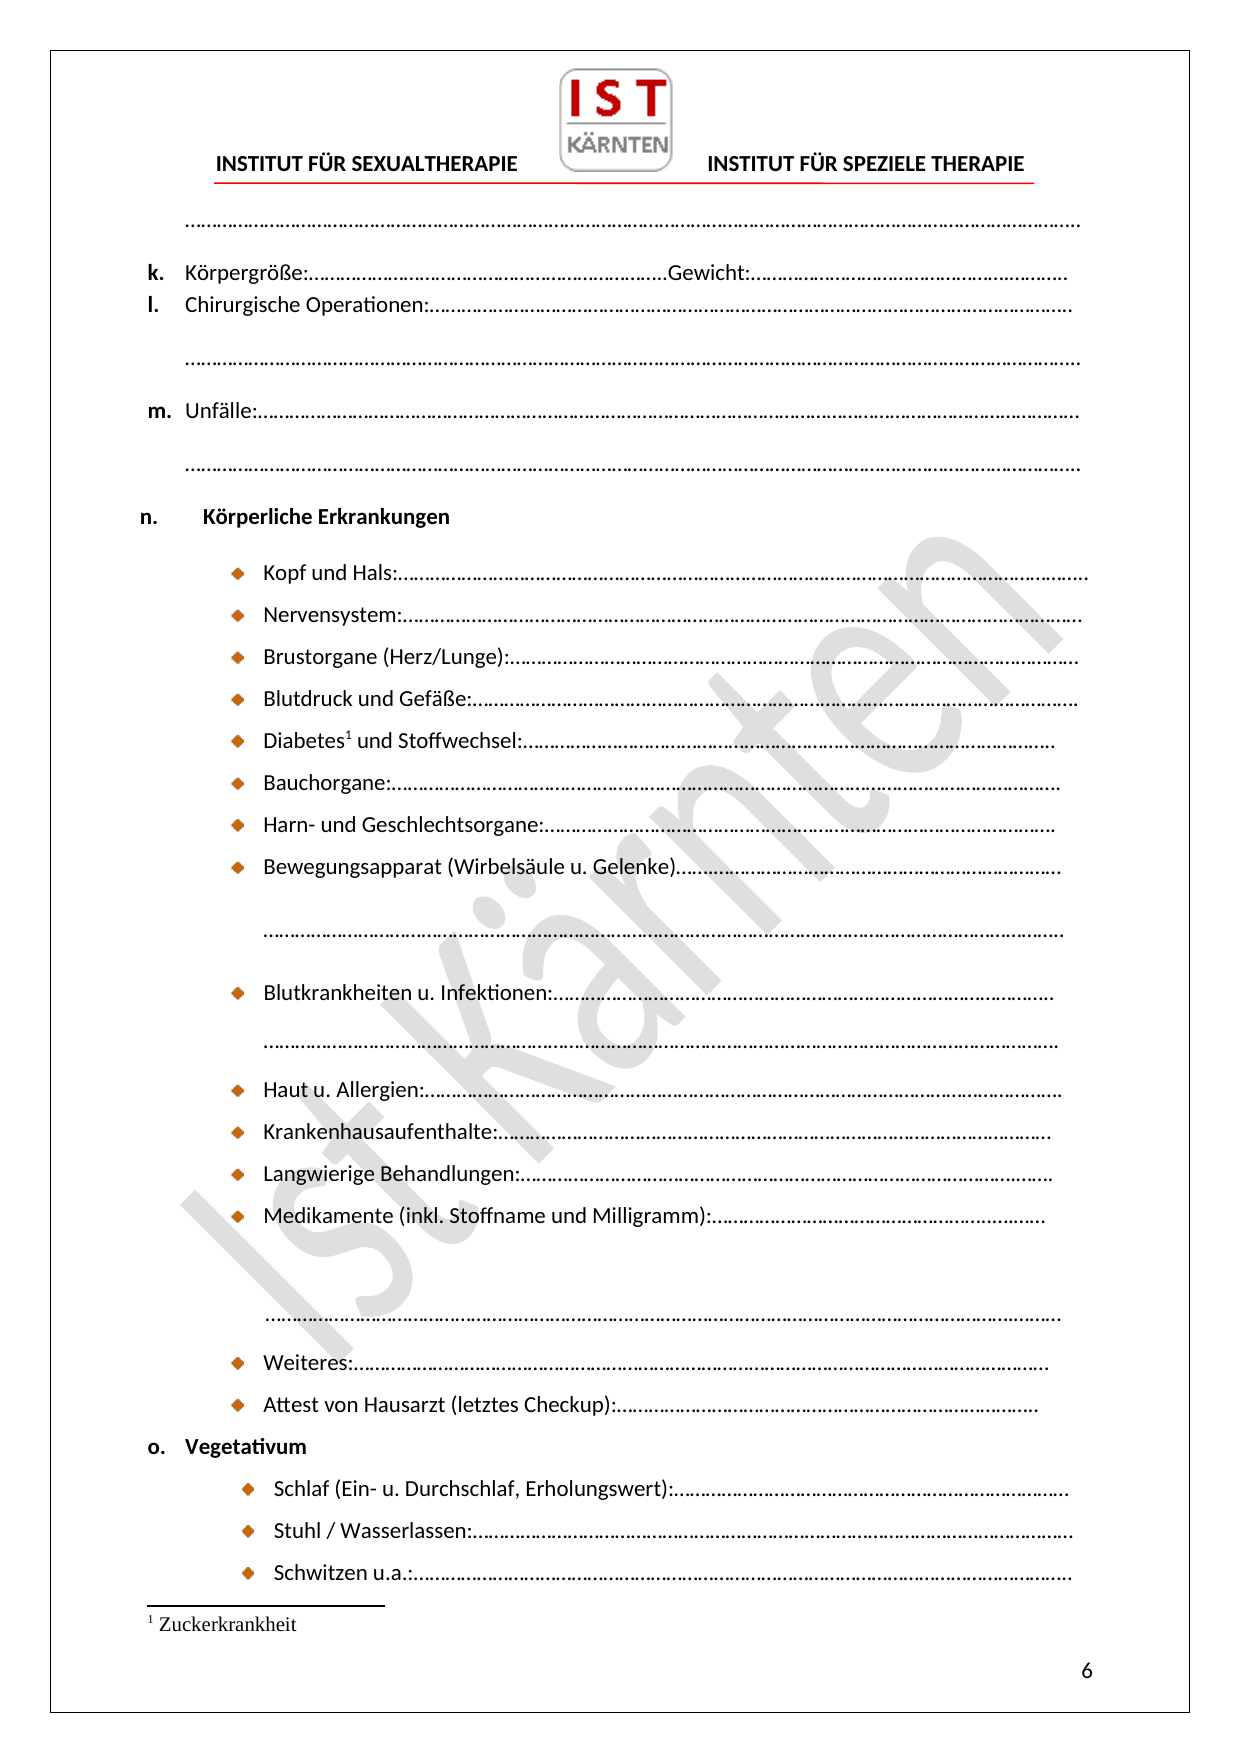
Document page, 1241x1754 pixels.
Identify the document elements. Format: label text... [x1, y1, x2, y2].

picture [226, 731, 244, 749]
list Nervensystem:………………………………………………………………………………………………………………… [226, 600, 1141, 628]
text …………………………………………………………………………………………………………………………………………………….. [185, 205, 1093, 233]
text …………………………………………………………………………………………………………………………….……… [188, 1299, 1142, 1327]
list Bauchorgane:………………………………………………………………………………………………………………. [226, 768, 1141, 796]
list Langwierige Behandlungen:………………………………………………………………………………….……. [226, 1159, 1141, 1187]
list Harn- und Geschlechtsorgane:……………………………………………………………………………………. [226, 810, 1141, 838]
list Diabetes und Stoffwechsel:……………………………………………………………………………………….. [226, 726, 1141, 754]
list Brustgane (Herz/Lunge):……………………………………………………………………………………………… [226, 642, 1141, 670]
picture [226, 1081, 244, 1098]
picture [226, 815, 244, 833]
list Körperliche Erkrankungen [139, 502, 1093, 530]
text …………………………………………………………………………………………………………………………………………………….. [185, 449, 1093, 477]
picture [226, 983, 244, 1001]
picture [226, 606, 244, 623]
list Schlaf (Ein- u. Durchschlaf, Erholungswert):………………………………………………………………… [236, 1474, 1141, 1502]
picture [226, 774, 244, 791]
list Körpergröße:…………………………………………………………..Gewicht:………………………………………….……….. [147, 258, 1093, 286]
picture [226, 1353, 244, 1371]
list Kopf und Hals:………………………………………………………………………………………………………………….. [226, 558, 1141, 586]
picture [226, 1207, 244, 1224]
list Krankenhausaufenthalte:…………………………………………………………………………………………… [226, 1117, 1141, 1146]
text …………………………………………………………………………………………………………………………………………………….. [185, 343, 1093, 371]
text ……………………………………………………………………………………………………………………………………. [263, 1027, 1063, 1055]
picture [237, 1521, 254, 1539]
picture [226, 858, 244, 875]
list Schwitzen u.a.:…………………………………………………………………………………………………………….. [236, 1558, 1141, 1586]
list Vegetativum [147, 1432, 1141, 1460]
picture [559, 53, 676, 172]
list Weiteres:…………………………………………………………………………………………………………………… [226, 1348, 1141, 1376]
list Blutkrankheiten u. Infektionen:………………………………………………………………………………….. [226, 978, 1063, 1006]
picture [226, 1165, 244, 1182]
picture [226, 1123, 244, 1140]
list Stuhl / Wasserlassen:…………………………………………………………………………………………………… [236, 1516, 1141, 1544]
list Medikamente (inkl. Stoffname und Milligramm):……………………………………………..….…… [226, 1201, 1142, 1229]
list Haut u. Allergien:…………………………………………………………………………………………………………. [226, 1076, 1141, 1103]
text …………………………………………………………………………………………………………………………………….. [263, 915, 1141, 943]
list Blutdruck und Gefäße:……………………………………………………………………………………………………. [226, 684, 1141, 712]
list Chirurgische Operationen:………………………………………………………………………………………………………….. [147, 290, 1093, 318]
picture [237, 1479, 254, 1497]
list Unfälle:………………………………………………………………………………………………………………………………………… [147, 396, 1093, 424]
list Attest von Hausarzt (letztes Checkup):…………………………………………………………………….. [226, 1390, 1141, 1418]
list Bewegungsapparat (Wirbelsäule u. Gelenke)…….………………………………………………………… [226, 852, 1141, 880]
picture [226, 564, 244, 581]
picture [226, 648, 244, 665]
picture [226, 690, 244, 707]
picture [226, 1395, 244, 1413]
picture [237, 1563, 254, 1581]
